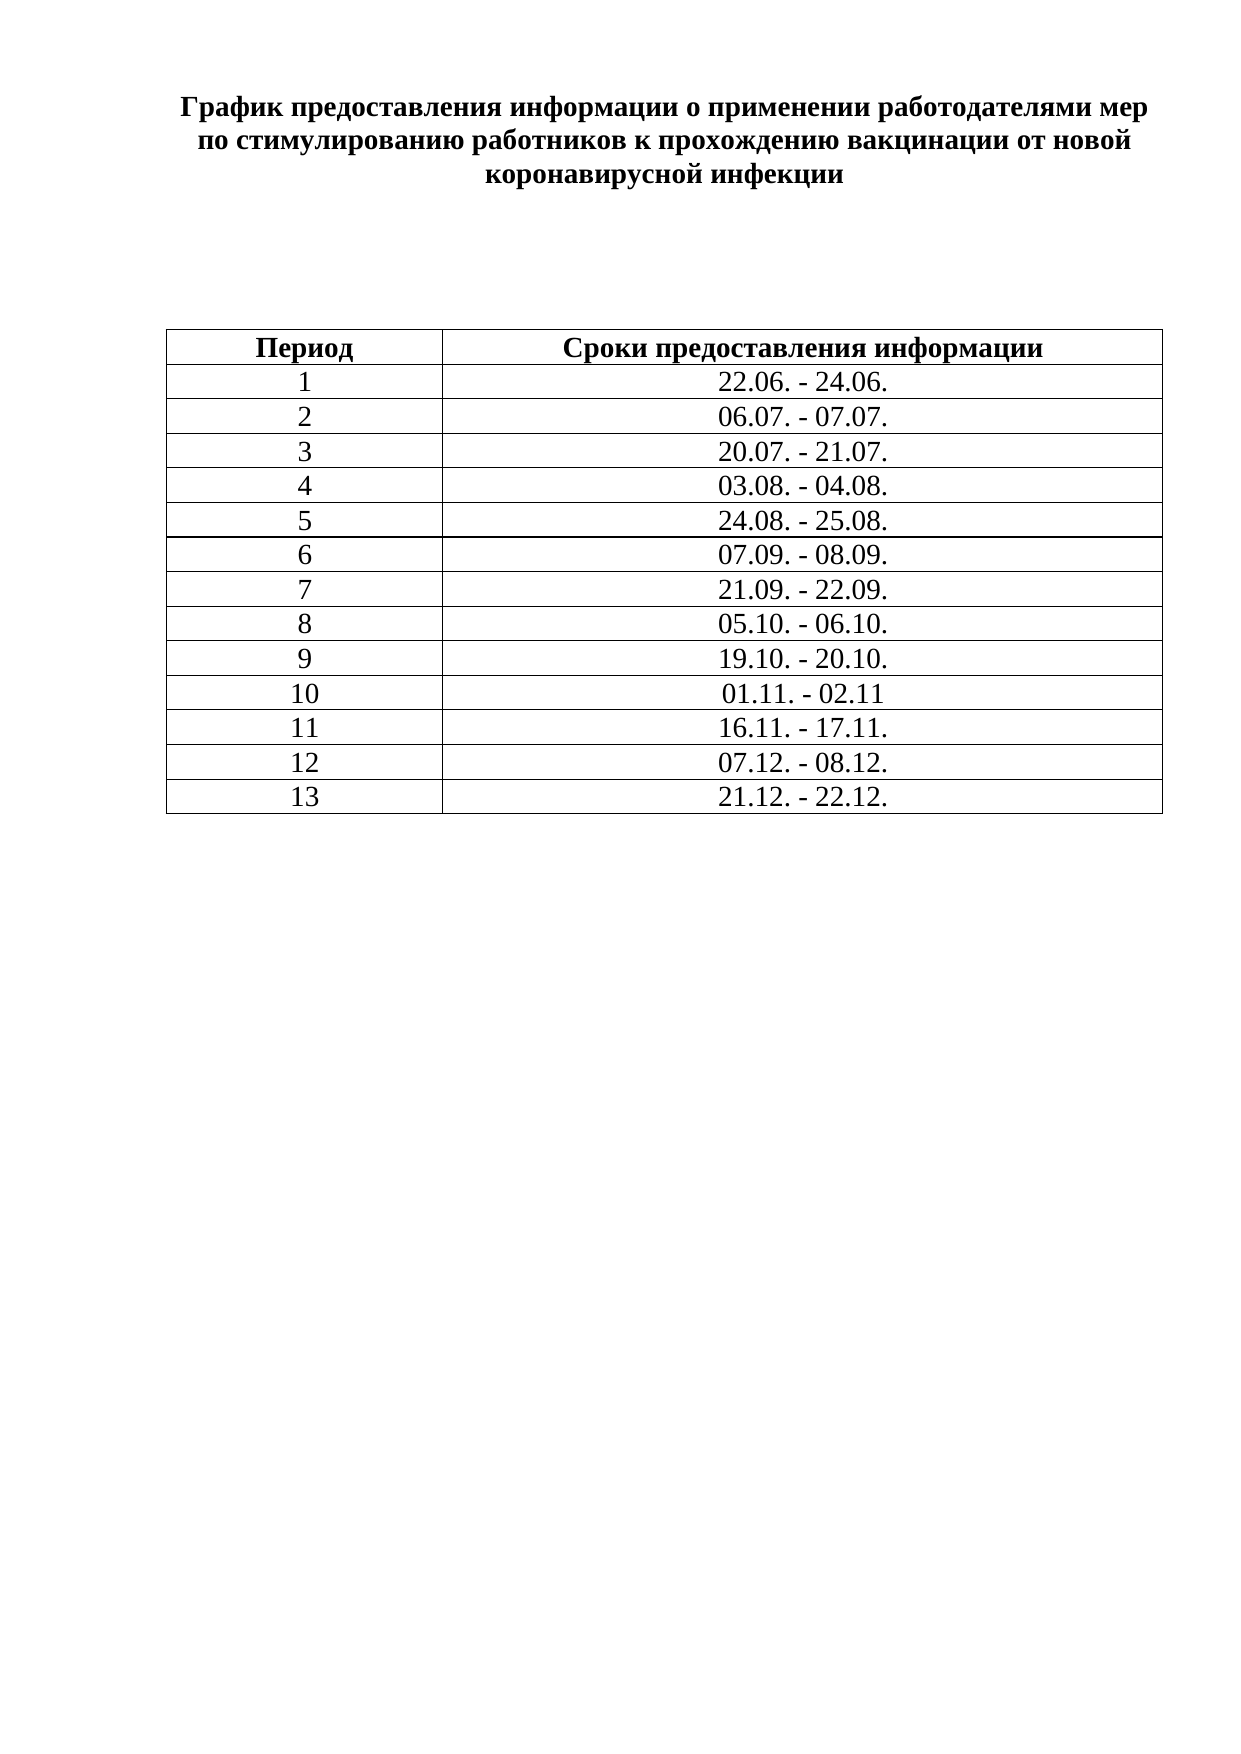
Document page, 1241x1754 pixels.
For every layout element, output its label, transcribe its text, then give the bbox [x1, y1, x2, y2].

table_cell 07.12. - 08.12. [443, 745, 1162, 778]
table_cell 16.11. - 17.11. [443, 710, 1162, 744]
table_cell 10 [167, 676, 442, 709]
table_header Период [167, 330, 442, 363]
table_cell 05.10. - 06.10. [443, 607, 1162, 640]
table_cell 5 [167, 503, 442, 536]
table_cell 6 [167, 538, 442, 571]
table_cell 20.07. - 21.07. [443, 434, 1162, 467]
table_cell 11 [167, 710, 442, 744]
table_cell 13 [167, 780, 442, 813]
table_header Сроки предоставления информации [443, 330, 1162, 363]
table_cell 9 [167, 641, 442, 675]
table_cell 21.12. - 22.12. [443, 780, 1162, 813]
table_cell 12 [167, 745, 442, 778]
table_cell 3 [167, 434, 442, 467]
table_cell 7 [167, 572, 442, 606]
table_cell 03.08. - 04.08. [443, 468, 1162, 502]
table_cell 2 [167, 399, 442, 433]
table_cell 07.09. - 08.09. [443, 538, 1162, 571]
table_cell 21.09. - 22.09. [443, 572, 1162, 606]
table_cell 8 [167, 607, 442, 640]
table_cell 1 [167, 365, 442, 398]
table_cell 19.10. - 20.10. [443, 641, 1162, 675]
table_cell 24.08. - 25.08. [443, 503, 1162, 536]
text График предоставления информации о применении работодателями мер по стимулированию работников к прохождению вакцинации от новой коронавирусной инфекции [177, 89, 1152, 189]
table_cell 06.07. - 07.07. [443, 399, 1162, 433]
table_cell 22.06. - 24.06. [443, 365, 1162, 398]
table_cell 4 [167, 468, 442, 502]
table_cell 01.11. - 02.11 [443, 676, 1162, 709]
